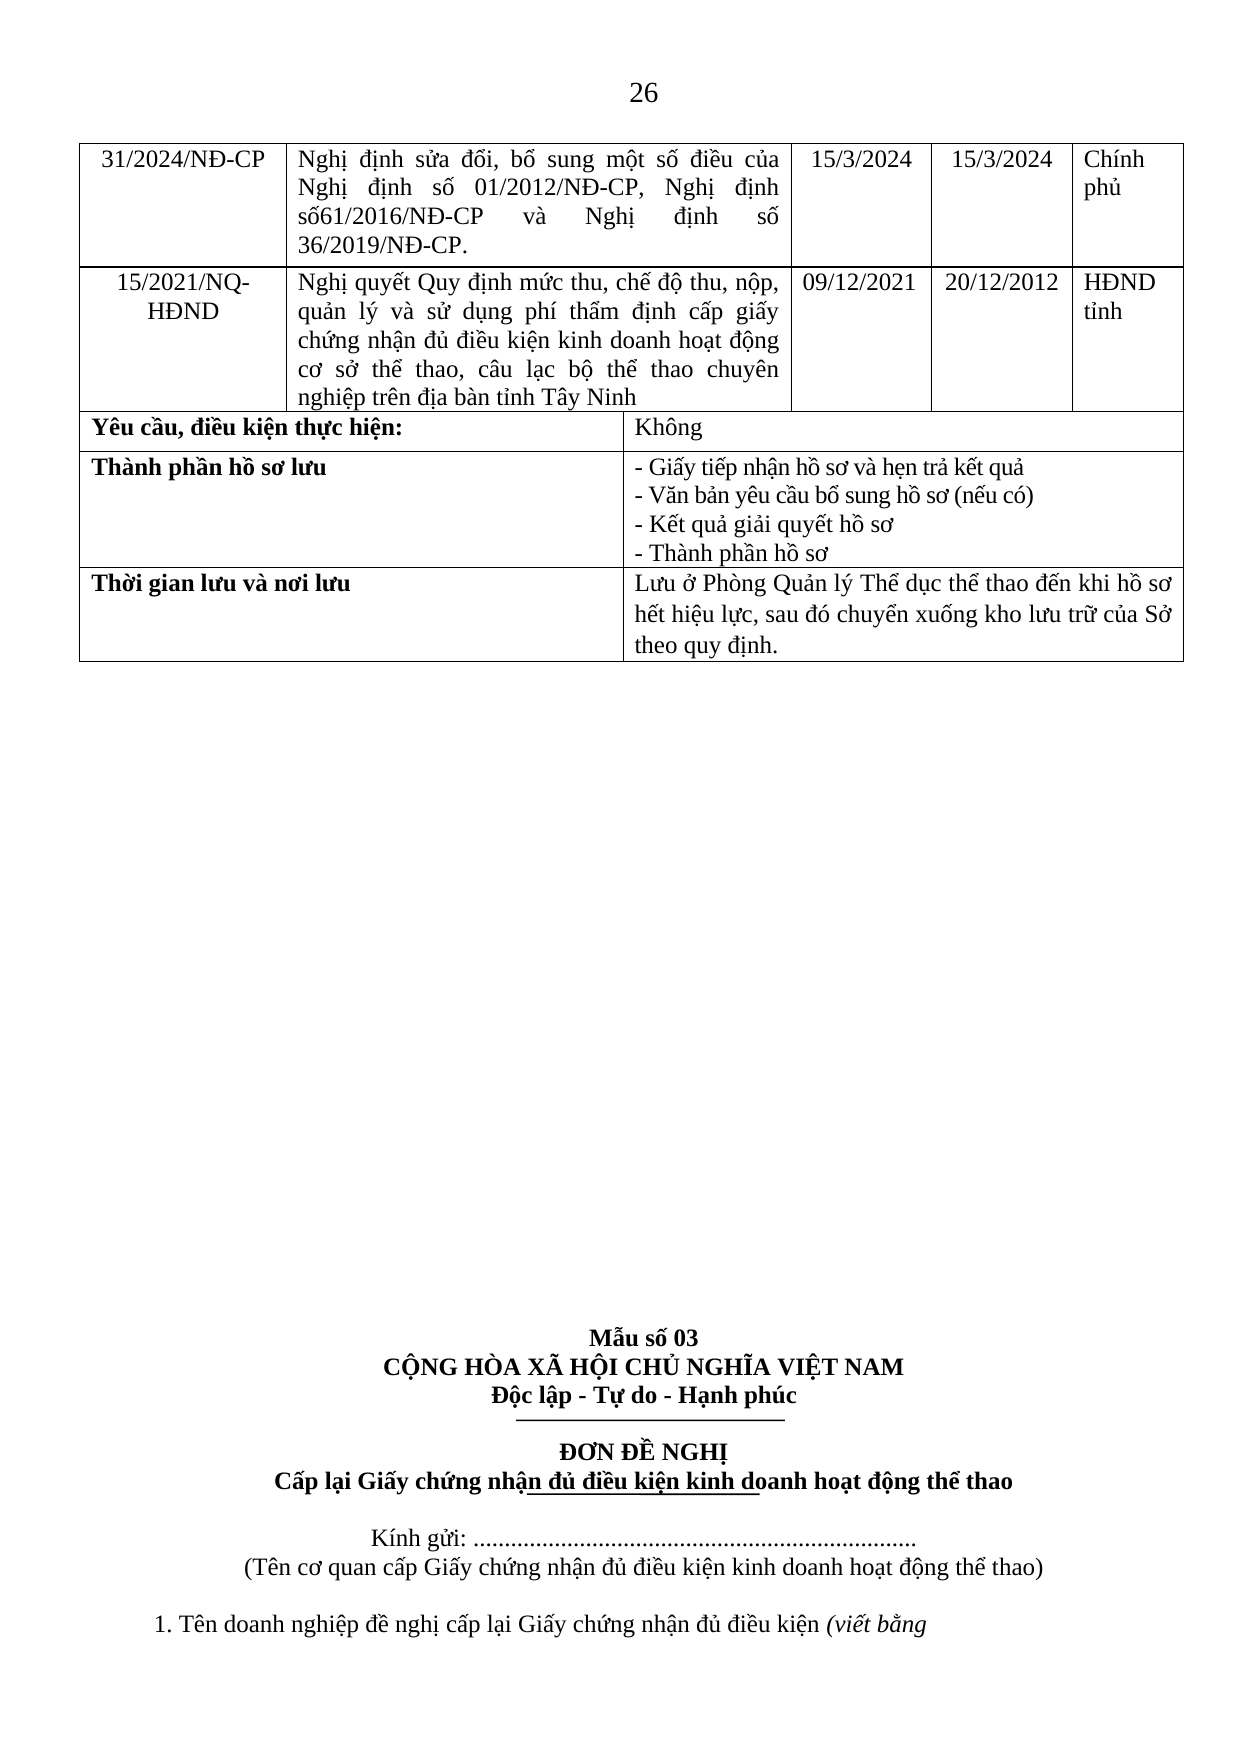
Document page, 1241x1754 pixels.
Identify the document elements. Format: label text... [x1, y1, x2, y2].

table_cell 15/2021/NQ-HĐND [80, 268, 286, 411]
text ĐƠN ĐỀ NGHỊ Cấp lại Giấy chứng nhận đủ điều kiện kinh doanh hoạt động thể thao [153, 1437, 1134, 1494]
table_cell Thành phần hồ sơ lưu [80, 452, 623, 567]
table_cell 31/2024/NĐ-CP [80, 144, 286, 266]
text CỘNG HÒA XÃ HỘI CHỦ NGHĨA VIỆT NAM Độc lập - Tự do - Hạnh phúc [153, 1352, 1134, 1437]
text Mẫu số 03 [153, 1323, 1134, 1352]
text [153, 1581, 1134, 1638]
table_cell 20/12/2012 [932, 268, 1072, 411]
text Kính gửi: ....................................................................... (Tên cơ quan cấp Giấy chứng nhận đủ điều kiện kinh doanh hoạt động thể thao) [153, 1523, 1134, 1581]
table_cell HĐND tỉnh [1073, 268, 1183, 411]
table_cell Yêu cầu, điều kiện thực hiện: [80, 412, 623, 451]
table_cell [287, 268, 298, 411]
table_cell 09/12/2021 [792, 268, 931, 411]
table_cell Lưu ở Phòng Quản lý Thể dục thể thao đến khi hồ sơ hết hiệu lực, sau đó chuyển xuống kho lưu trữ của Sở theo quy định. [624, 568, 1183, 661]
table_cell 15/3/2024 [932, 144, 1072, 266]
table_cell Chính phủ [1073, 144, 1183, 266]
table_cell - Giấy tiếp nhận hồ sơ và hẹn trả kết quả - Văn bản yêu cầu bổ sung hồ sơ (nếu có) - Kết quả giải quyết hồ sơ - Thành phần hồ sơ [624, 452, 1183, 567]
table_cell Không [624, 412, 1183, 451]
table_cell Thời gian lưu và nơi lưu [80, 568, 623, 661]
table_cell 15/3/2024 [792, 144, 931, 266]
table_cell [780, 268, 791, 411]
table_cell Nghị định sửa đổi, bổ sung một số điều của Nghị định số 01/2012/NĐ-CP, Nghị định số61/2016/NĐ-CP và Nghị định số 36/2019/NĐ-CP. [287, 144, 791, 266]
